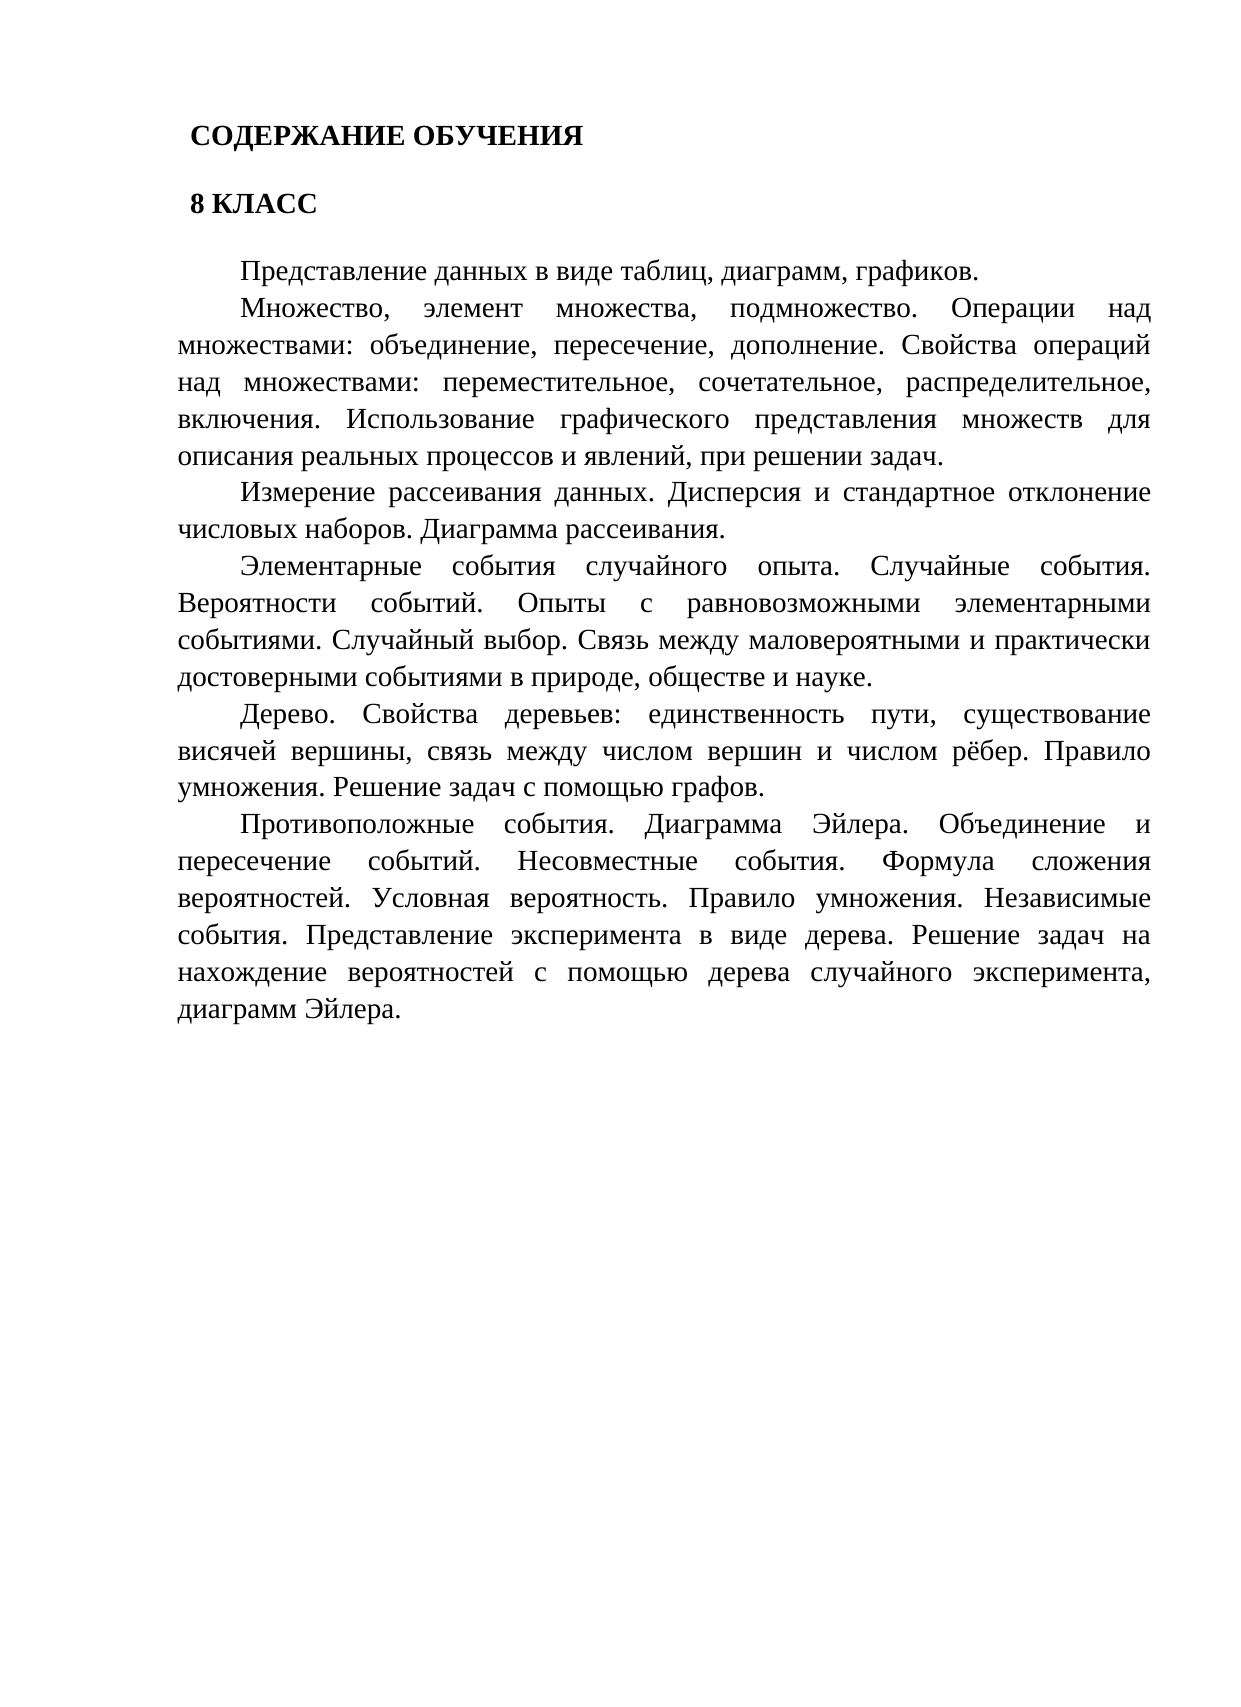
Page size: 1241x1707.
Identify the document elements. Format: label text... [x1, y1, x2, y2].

text Множество, элемент множества, подмножество. Операции над множествами: объединение, пересечение, дополнение. Свойства операций над множествами: переместительное, сочетательное, распределительное, включения. Использование графического представления множеств для описания реальных процессов и явлений, при решении задач. [177, 290, 1152, 471]
text Представление данных в виде таблиц, диаграмм, графиков. [177, 253, 1152, 287]
text Дерево. Свойства деревьев: единственность пути, существование висячей вершины, связь между числом вершин и числом рёбер. Правило умножения. Решение задач с помощью графов. [177, 696, 1152, 803]
text 8 КЛАСС [190, 186, 1152, 219]
text Измерение рассеивания данных. Дисперсия и стандартное отклонение числовых наборов. Диаграмма рассеивания. [177, 474, 1152, 545]
text СОДЕРЖАНИЕ ОБУЧЕНИЯ [190, 118, 1152, 152]
text Противоположные события. Диаграмма Эйлера. Объединение и пересечение событий. Несовместные события. Формула сложения вероятностей. Условная вероятность. Правило умножения. Независимые события. Представление эксперимента в виде дерева. Решение задач на нахождение вероятностей с помощью дерева случайного эксперимента, диаграмм Эйлера. [177, 806, 1152, 1024]
text Элементарные события случайного опыта. Случайные события. Вероятности событий. Опыты с равновозможными элементарными событиями. Случайный выбор. Связь между маловероятными и практически достоверными событиями в природе, обществе и науке. [177, 548, 1152, 692]
